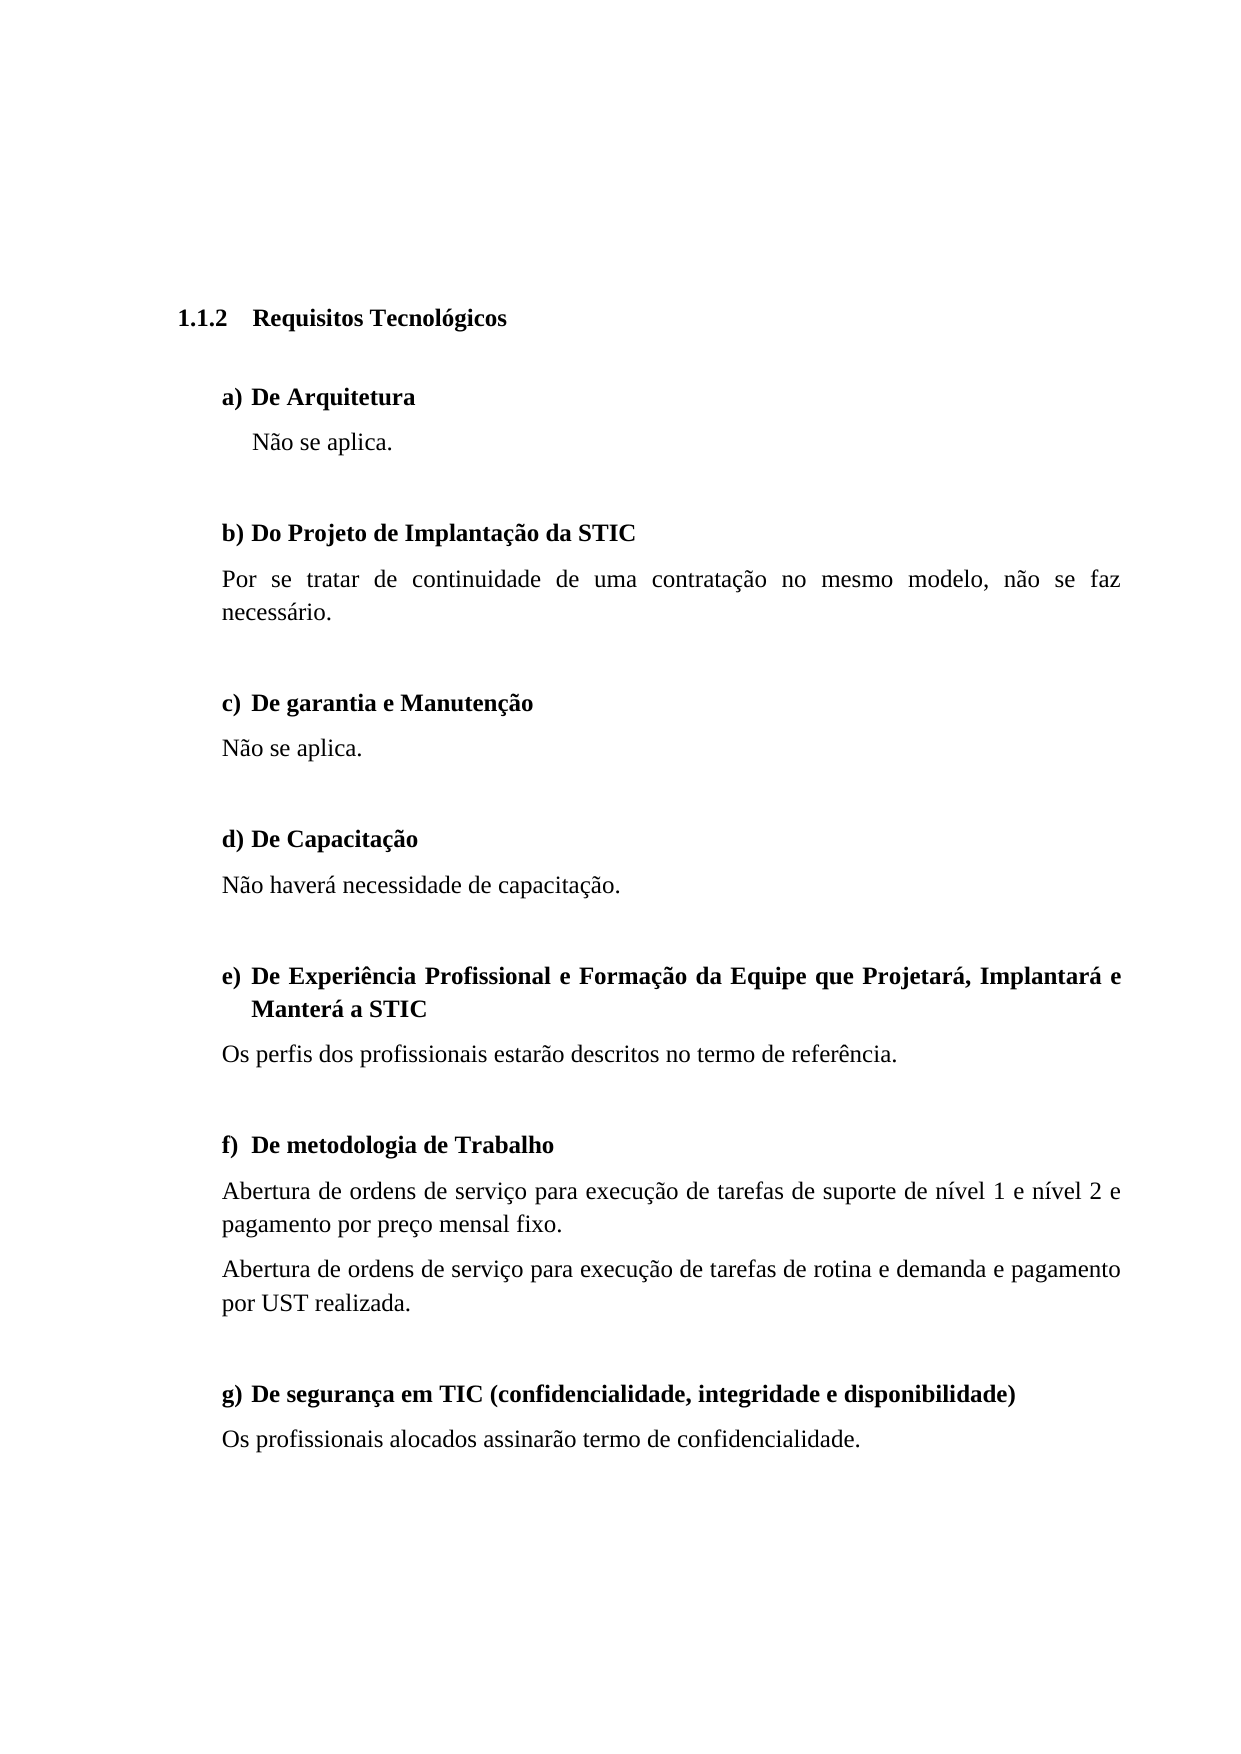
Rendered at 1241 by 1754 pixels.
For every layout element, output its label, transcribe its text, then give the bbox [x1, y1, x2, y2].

text Os perfis dos profissionais estarão descritos no termo de referência. [222, 1039, 1122, 1068]
list De Arquitetura [222, 382, 1122, 410]
text Abertura de ordens de serviço para execução de tarefas de rotina e demanda e pagamento por UST realizada. [222, 1254, 1122, 1316]
text Os profissionais alocados assinarão termo de confidencialidade. [222, 1424, 1122, 1453]
text Não se aplica. [252, 427, 1122, 456]
subtitle Requisitos Tecnológicos [177, 303, 1122, 332]
list Do Projeto de Implantação da STIC [222, 518, 1122, 547]
list De Capacitação [222, 824, 1122, 853]
list De metodologia de Trabalho [222, 1131, 1122, 1159]
text Abertura de ordens de serviço para execução de tarefas de suporte de nível 1 e nível 2 e pagamento por preço mensal fixo. [222, 1176, 1122, 1238]
list De garantia e Manutenção [222, 688, 1122, 717]
text Não haverá necessidade de capacitação. [222, 870, 1122, 899]
text Por se tratar de continuidade de uma contratação no mesmo modelo, não se faz necessário. [222, 564, 1122, 626]
text Não se aplica. [222, 733, 1122, 762]
list De segurança em TIC (confidencialidade, integridade e disponibilidade) [222, 1379, 1122, 1407]
list De Experiência Profissional e Formação da Equipe que Projetará, Implantará e Manterá a STIC [222, 961, 1122, 1023]
